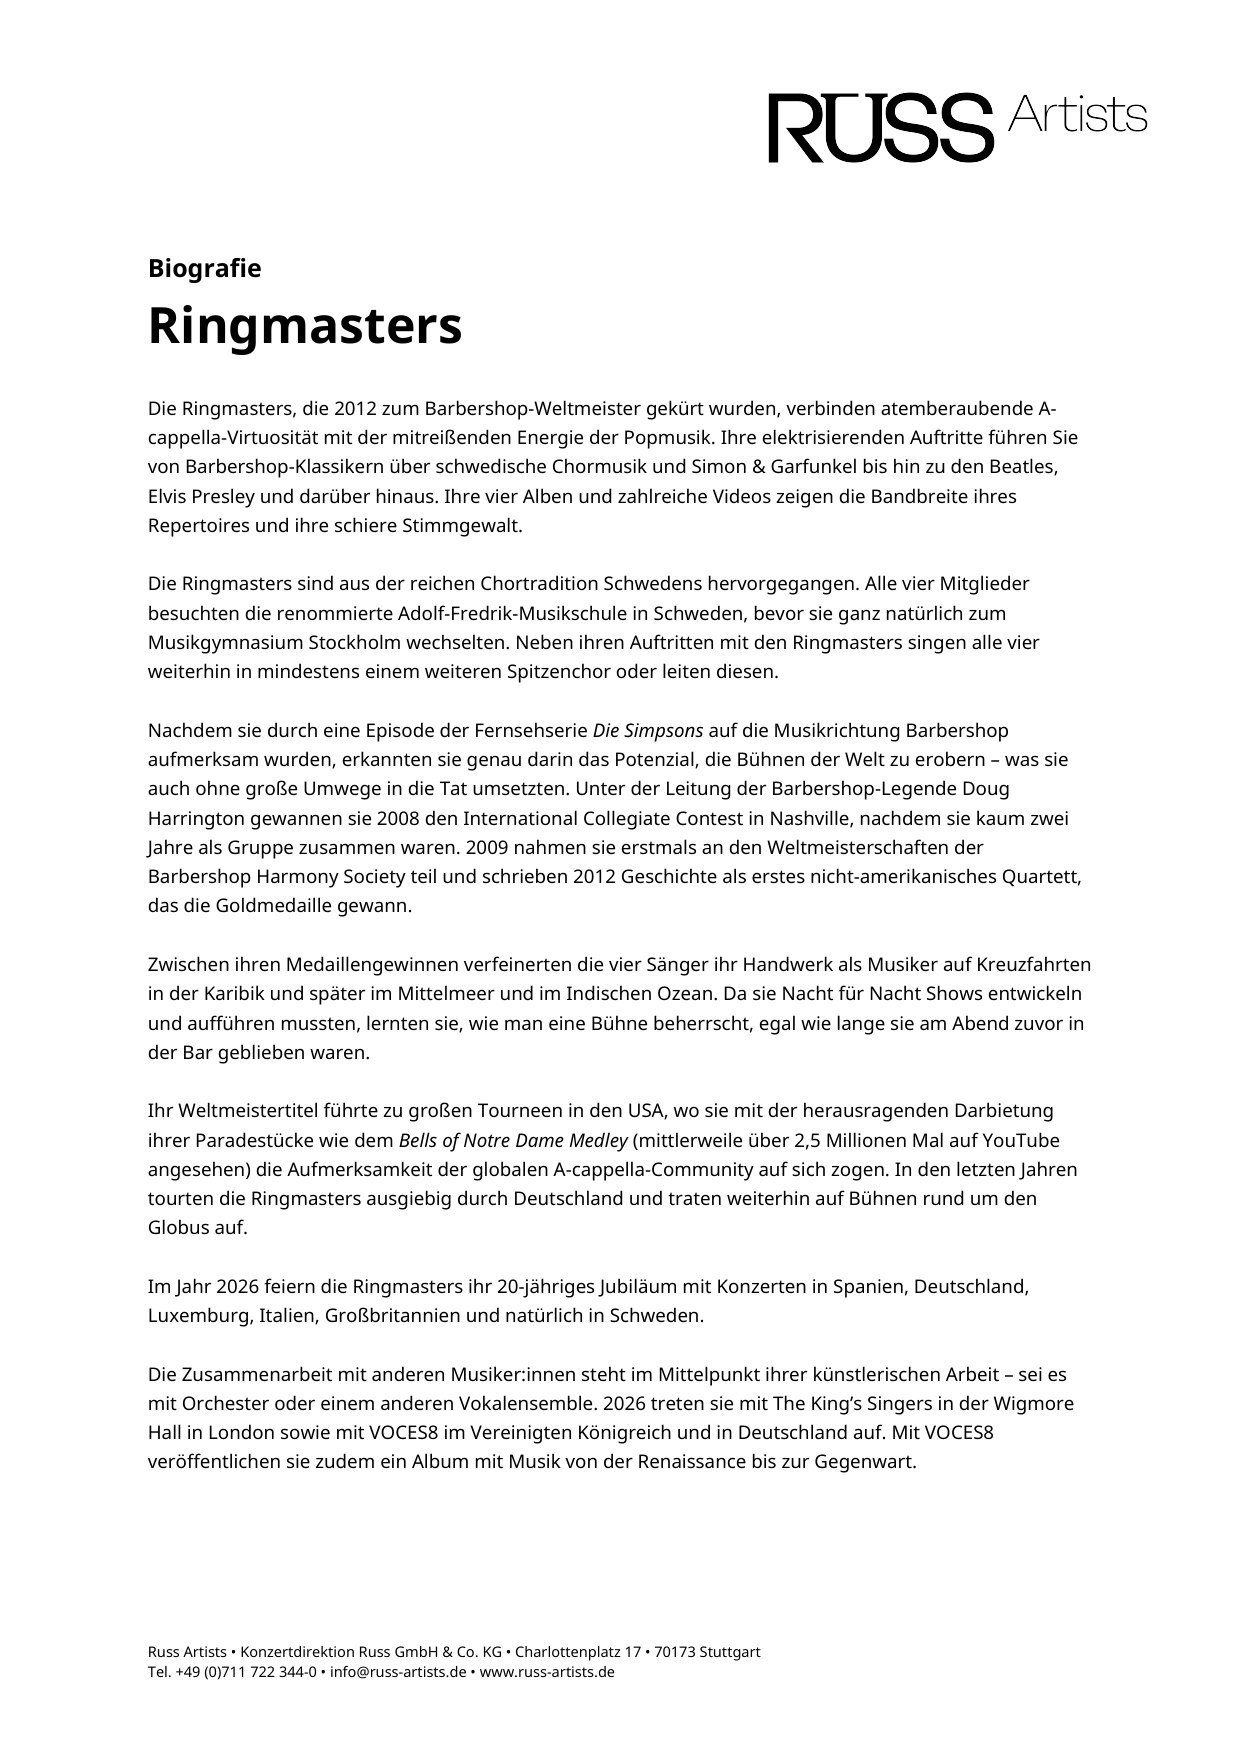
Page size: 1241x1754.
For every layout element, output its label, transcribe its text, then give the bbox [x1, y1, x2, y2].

text Die Ringmasters, die 2012 zum Barbershop-Weltmeister gekürt wurden, verbinden atemberaubende A-cappella-Virtuosität mit der mitreißenden Energie der Popmusik. Ihre elektrisierenden Auftritte führen Sie von Barbershop-Klassikern über schwedische Chormusik und Simon & Garfunkel bis hin zu den Beatles, Elvis Presley und darüber hinaus. Ihre vier Alben und zahlreiche Videos zeigen die Bandbreite ihres Repertoires und ihre schiere Stimmgewalt. Die Ringmasters sind aus der reichen Chortradition Schwedens hervorgegangen. Alle vier Mitglieder besuchten die renommierte Adolf-Fredrik-Musikschule in Schweden, bevor sie ganz natürlich zum Musikgymnasium Stockholm wechselten. Neben ihren Auftritten mit den Ringmasters singen alle vier weiterhin in mindestens einem weiteren Spitzenchor oder leiten diesen. Nachdem sie durch eine Episode der Fernsehserie Die Simpsons auf die Musikrichtung Barbershop aufmerksam wurden, erkannten sie genau darin das Potenzial, die Bühnen der Welt zu erobern – was sie auch ohne große Umwege in die Tat umsetzten. Unter der Leitung der Barbershop-Legende Doug Harrington gewannen sie 2008 den International Collegiate Contest in Nashville, nachdem sie kaum zwei Jahre als Gruppe zusammen waren. 2009 nahmen sie erstmals an den Weltmeisterschaften der Barbershop Harmony Society teil und schrieben 2012 Geschichte als erstes nicht-amerikanisches Quartett, das die Goldmedaille gewann. [148, 395, 1092, 918]
picture [763, 86, 1153, 166]
text Ringmasters [148, 290, 1092, 391]
text Biografie [148, 251, 1092, 285]
text Zwischen ihren Medaillengewinnen verfeinerten die vier Sänger ihr Handwerk als Musiker auf Kreuzfahrten in der Karibik und später im Mittelmeer und im Indischen Ozean. Da sie Nacht für Nacht Shows entwickeln und aufführen mussten, lernten sie, wie man eine Bühne beherrscht, egal wie lange sie am Abend zuvor in der Bar geblieben waren. Ihr Weltmeistertitel führte zu großen Tourneen in den USA, wo sie mit der herausragenden Darbietung ihrer Paradestücke wie dem Bells of Notre Dame Medley (mittlerweile über 2,5 Millionen Mal auf YouTube angesehen) die Aufmerksamkeit der globalen A-cappella-Community auf sich zogen. In den letzten Jahren tourten die Ringmasters ausgiebig durch Deutschland und traten weiterhin auf Bühnen rund um den Globus auf. Im Jahr 2026 feiern die Ringmasters ihr 20-jähriges Jubiläum mit Konzerten in Spanien, Deutschland, Luxemburg, Italien, Großbritannien und natürlich in Schweden. Die Zusammenarbeit mit anderen Musiker:innen steht im Mittelpunkt ihrer künstlerischen Arbeit – sei es mit Orchester oder einem anderen Vokalensemble. 2026 treten sie mit The King’s Singers in der Wigmore Hall in London sowie mit VOCES8 im Vereinigten Königreich und in Deutschland auf. Mit VOCES8 veröffentlichen sie zudem ein Album mit Musik von der Renaissance bis zur Gegenwart. [148, 951, 1092, 1474]
